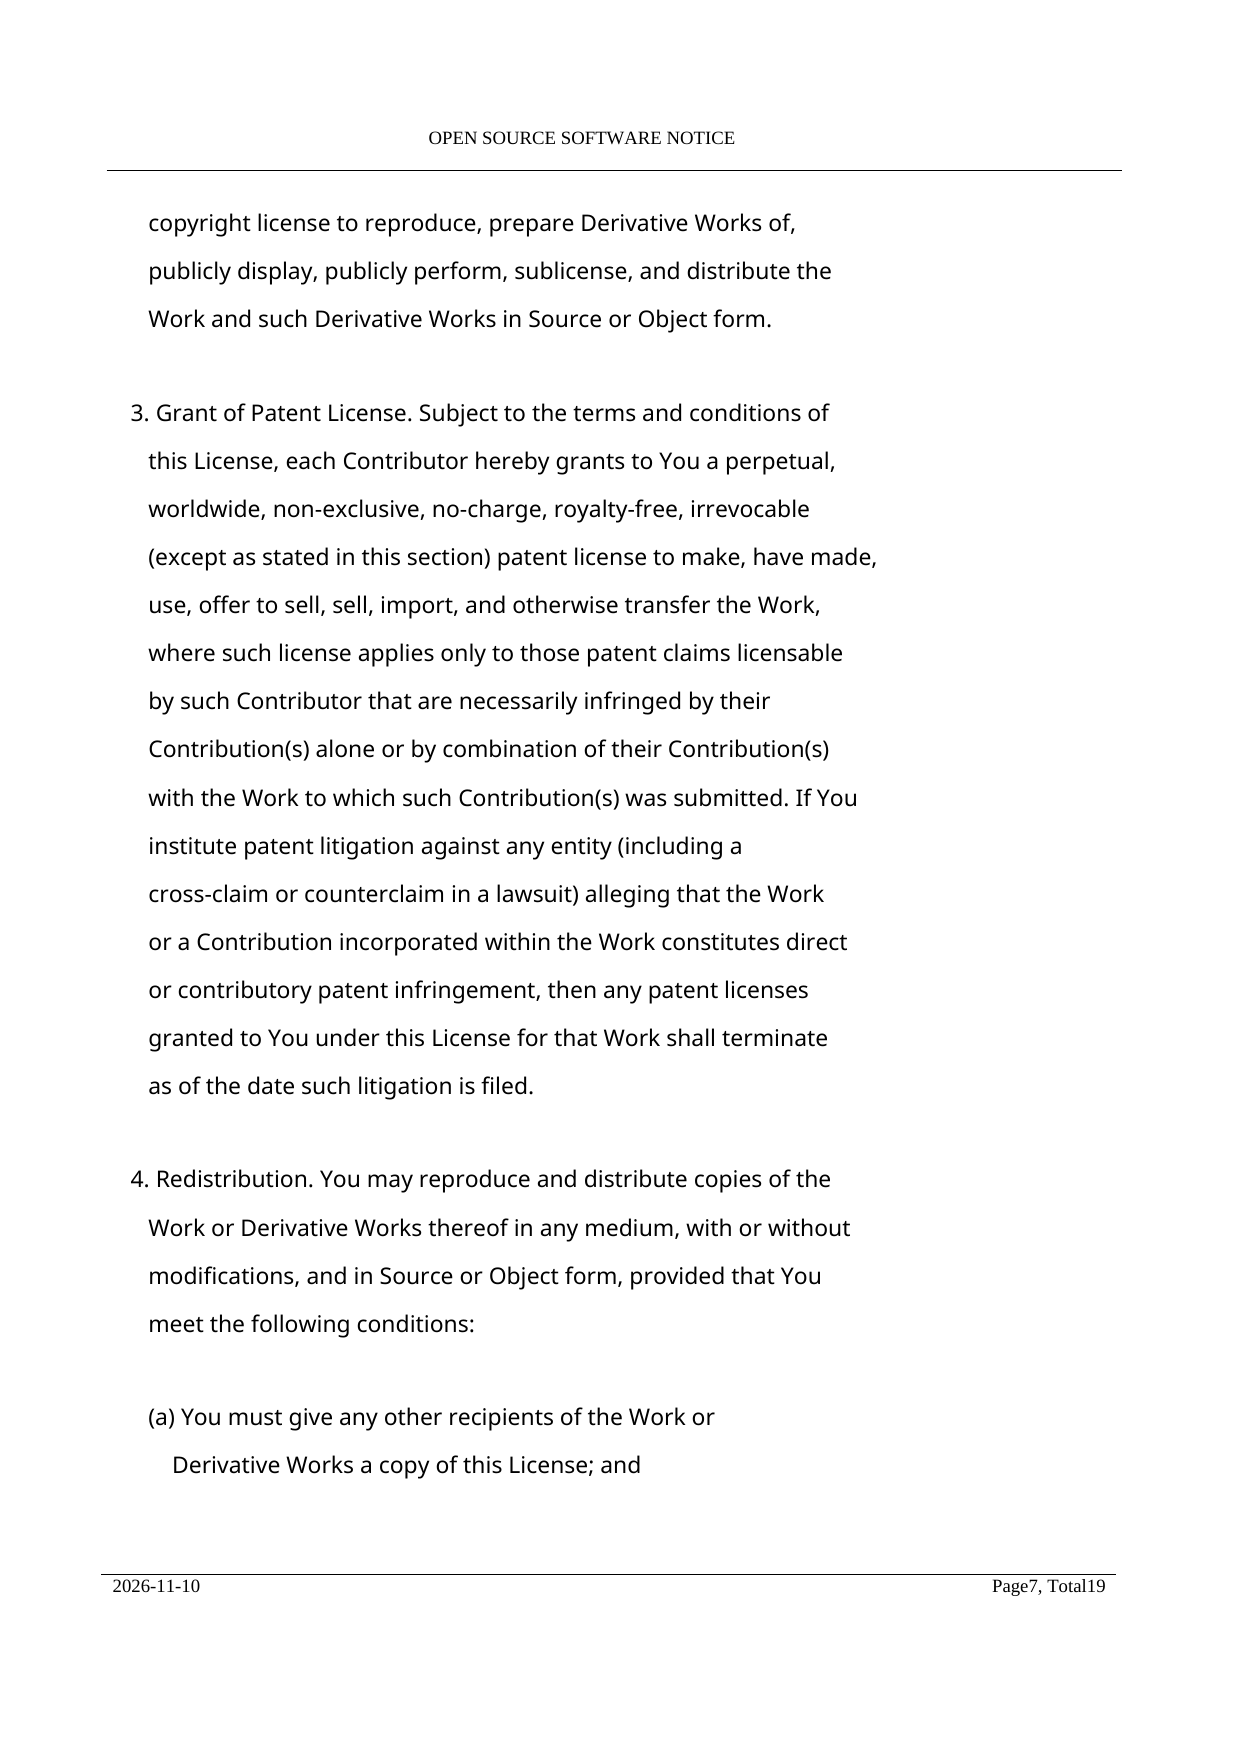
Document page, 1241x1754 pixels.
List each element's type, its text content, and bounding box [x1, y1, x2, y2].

text (except as stated in this section) patent license to make, have made, [112, 540, 1128, 573]
text or contributory patent infringement, then any patent licenses [112, 973, 1128, 1006]
text granted to You under this License for that Work shall terminate [112, 1021, 1128, 1054]
text this License, each Contributor hereby grants to You a perpetual, [112, 444, 1128, 476]
text institute patent litigation against any entity (including a [112, 829, 1128, 861]
text modifications, and in Source or Object form, provided that You [112, 1259, 1128, 1292]
text use, offer to sell, sell, import, and otherwise transfer the Work, [112, 588, 1128, 621]
text as of the date such litigation is filed. [112, 1069, 1128, 1102]
text where such license applies only to those patent claims licensable [112, 636, 1128, 669]
text worldwide, non-exclusive, no-charge, royalty-free, irrevocable [112, 492, 1128, 524]
text Work and such Derivative Works in Source or Object form. [112, 303, 1128, 335]
text (a) You must give any other recipients of the Work or [112, 1400, 1128, 1433]
text or a Contribution incorporated within the Work constitutes direct [112, 925, 1128, 958]
text cross-claim or counterclaim in a lawsuit) alleging that the Work [112, 877, 1128, 909]
text copyright license to reproduce, prepare Derivative Works of, [112, 206, 1128, 239]
text with the Work to which such Contribution(s) was submitted. If You [112, 781, 1128, 813]
text Work or Derivative Works thereof in any medium, with or without [112, 1211, 1128, 1243]
text Contribution(s) alone or by combination of their Contribution(s) [112, 733, 1128, 765]
text 4. Redistribution. You may reproduce and distribute copies of the [112, 1163, 1128, 1195]
text publicly display, publicly perform, sublicense, and distribute the [112, 254, 1128, 287]
text meet the following conditions: [112, 1307, 1128, 1340]
text by such Contributor that are necessarily infringed by their [112, 684, 1128, 717]
text 3. Grant of Patent License. Subject to the terms and conditions of [112, 396, 1128, 428]
text Derivative Works a copy of this License; and [112, 1448, 1128, 1481]
